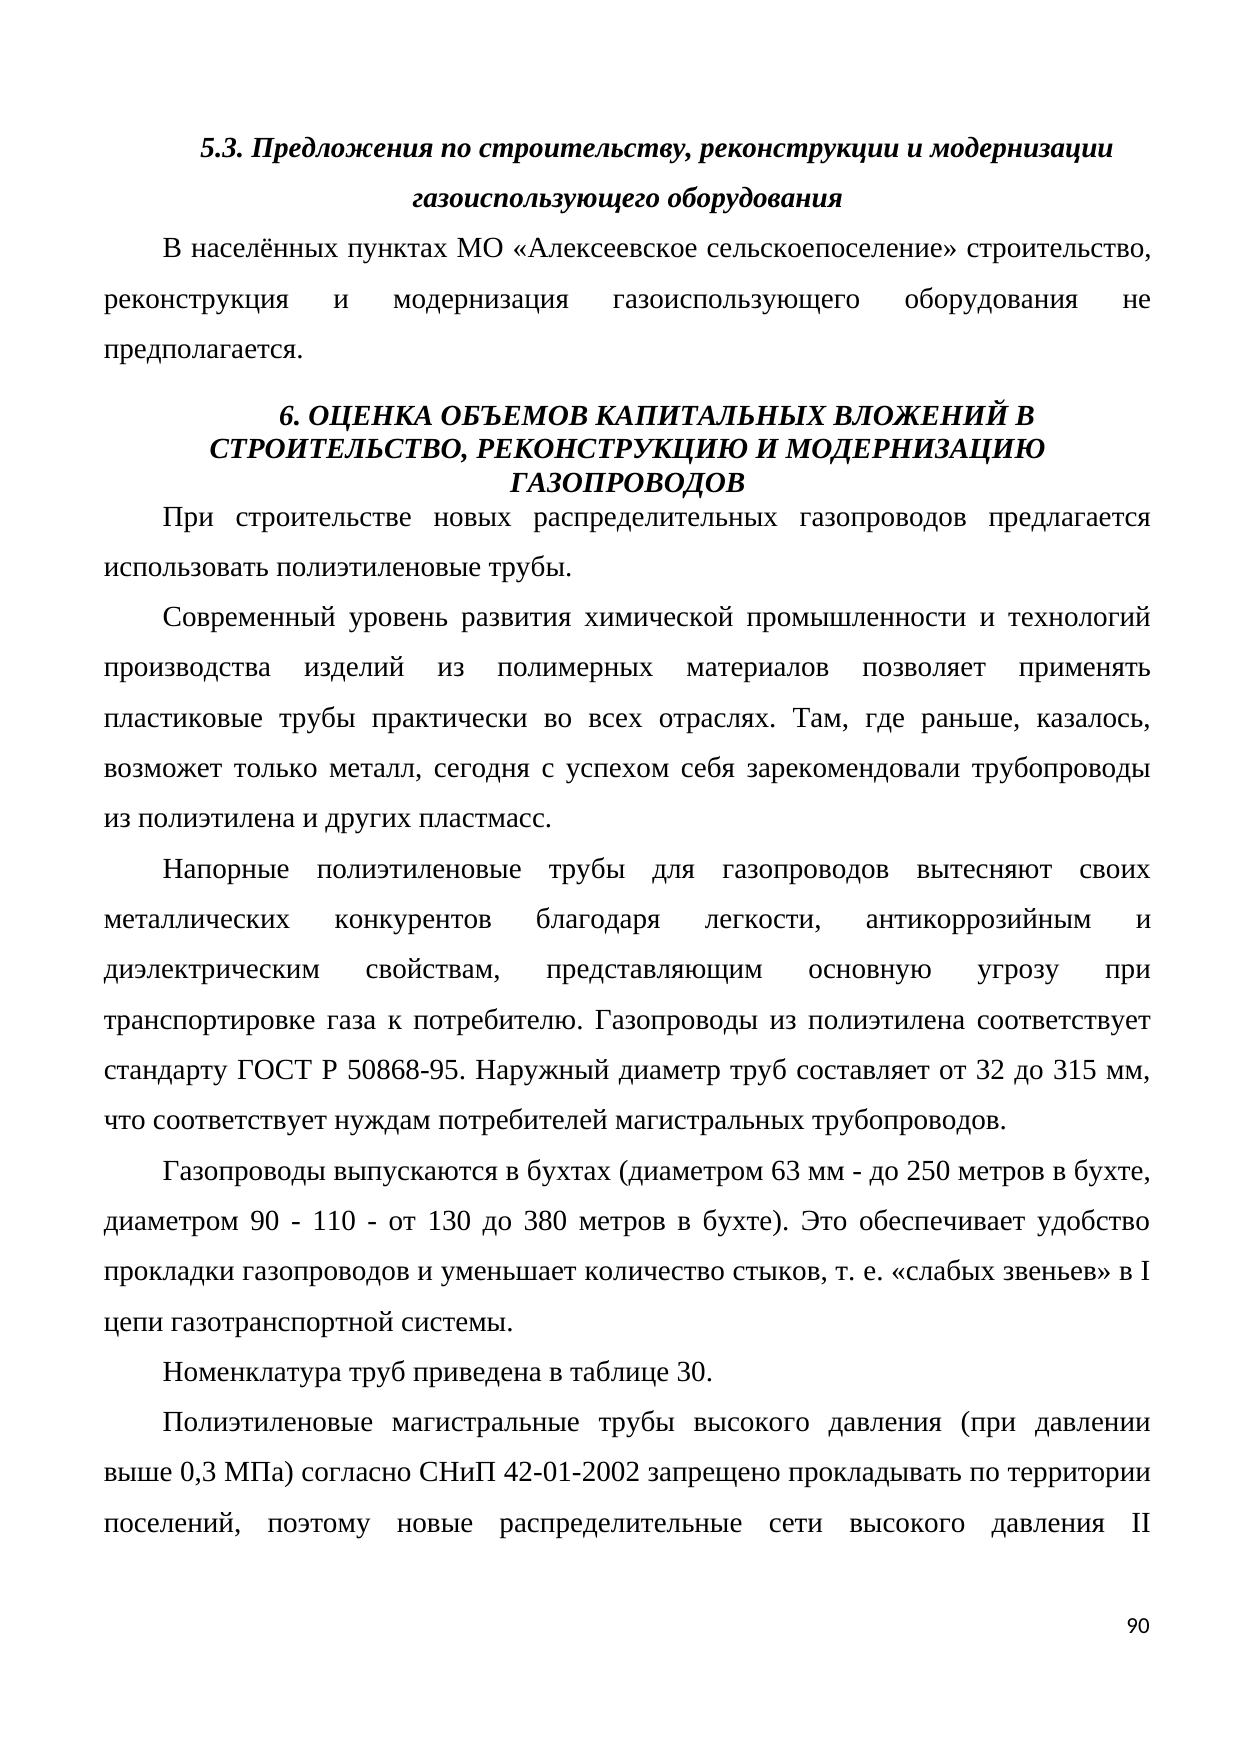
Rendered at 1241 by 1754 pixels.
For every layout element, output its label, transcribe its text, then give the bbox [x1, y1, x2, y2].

text 6. ОЦЕНКА ОБЪЕМОВ КАПИТАЛЬНЫХ ВЛОЖЕНИЙ В СТРОИТЕЛЬСТВО, РЕКОНСТРУКЦИЮ И МОДЕРНИЗАЦИЮ ГАЗОПРОВОДОВ [103, 398, 1152, 499]
text Газопроводы выпускаются в бухтах (диаметром 63 мм - до 250 метров в бухте, диаметром 90 - 110 - от 130 до 380 метров в бухте). Это обеспечивает удобство прокладки газопроводов и уменьшает количество стыков, т. е. «слабых звеньев» в I цепи газотранспортной системы. [103, 1153, 1152, 1337]
text При строительстве новых распределительных газопроводов предлагается использовать полиэтиленовые трубы. [103, 499, 1152, 582]
text Напорные полиэтиленовые трубы для газопроводов вытесняют своих металлических конкурентов благодаря легкости, антикоррозийным и диэлектрическим свойствам, представляющим основную угрозу при транспортировке газа к потребителю. Газопроводы из полиэтилена соответствует стандарту ГОСТ Р 50868-95. Наружный диаметр труб составляет от 32 до 315 мм, что соответствует нуждам потребителей магистральных трубопроводов. [103, 851, 1152, 1136]
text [103, 1404, 1152, 1538]
text В населённых пунктах МО «Алексеевское сельскоепоселение» строительство, реконструкция и модернизация газоиспользующего оборудования не предполагается. [103, 230, 1152, 364]
text Номенклатура труб приведена в таблице 30. [103, 1354, 1152, 1387]
text 5.3. Предложения по строительству, реконструкции и модернизации газоиспользующего оборудования [103, 130, 1152, 214]
text Современный уровень развития химической промышленности и технологий производства изделий из полимерных материалов позволяет применять пластиковые трубы практически во всех отраслях. Там, где раньше, казалось, возможет только металл, сегодня с успехом себя зарекомендовали трубопроводы из полиэтилена и других пластмасс. [103, 599, 1152, 834]
